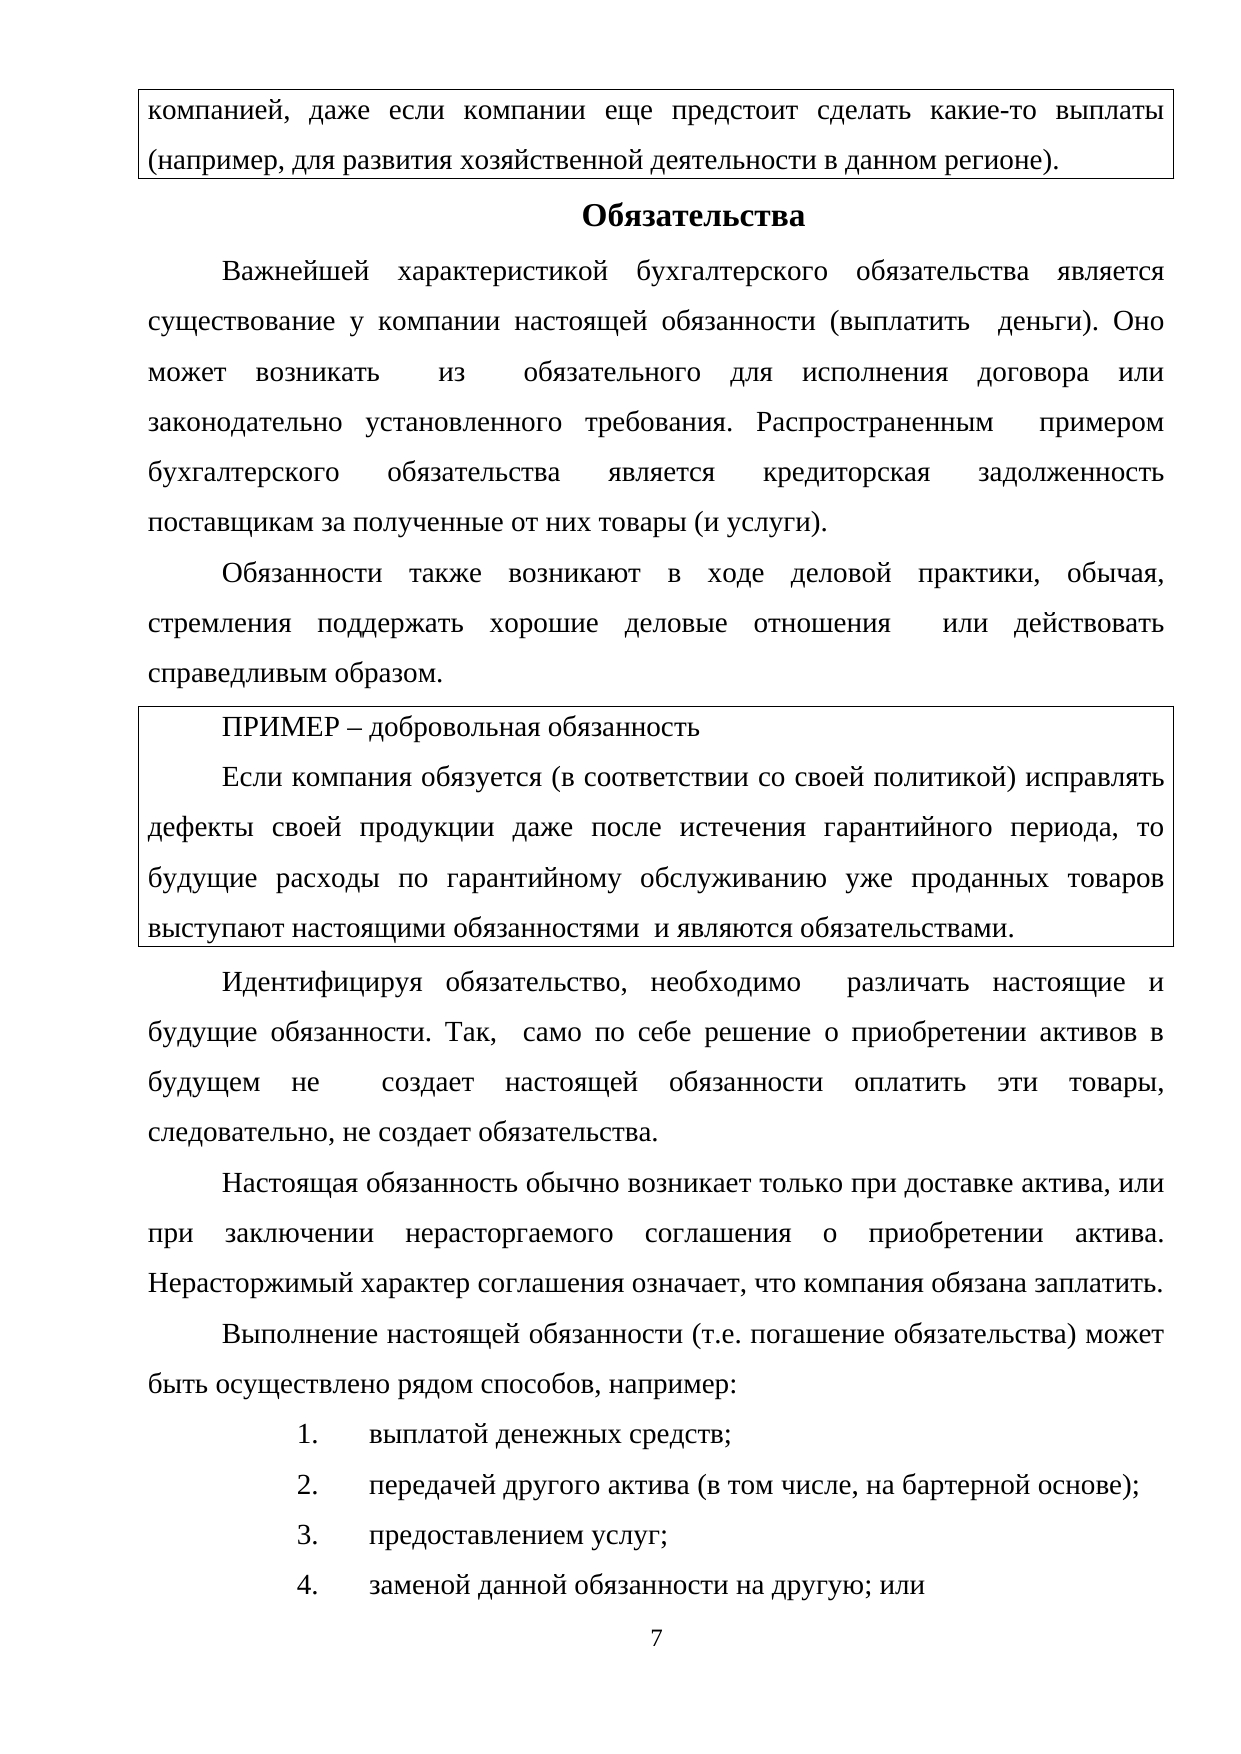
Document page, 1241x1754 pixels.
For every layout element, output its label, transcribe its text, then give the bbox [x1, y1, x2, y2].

list предоставлением услуг; [223, 1517, 1165, 1551]
text Настоящая обязанность обычно возникает только при доставке актива, или при заключении нерасторгаемого соглашения о приобретении актива. Нерасторжимый характер соглашения означает, что компания обязана заплатить. [148, 1165, 1165, 1299]
text ПРИМЕР – добровольная обязанность [139, 707, 1173, 742]
text Обязанности также возникают в ходе деловой практики, обычая, стремления поддержать хорошие деловые отношения или действовать справедливым образом. [148, 555, 1165, 689]
list выплатой денежных средств; [223, 1416, 1165, 1450]
text Обязательства [148, 196, 1165, 234]
list передачей другого актива (в том числе, на бартерной основе); [223, 1467, 1165, 1500]
text Важнейшей характеристикой бухгалтерского обязательства является существование у компании настоящей обязанности (выплатить деньги). Оно может возникать из обязательного для исполнения договора или законодательно установленного требования. Распространенным примером бухгалтерского обязательства является кредиторская задолженность поставщикам за полученные от них товары (и услуги). [148, 253, 1165, 538]
list заменой данной обязанности на другую; или [223, 1567, 1165, 1601]
text Идентифицируя обязательство, необходимо различать настоящие и будущие обязанности. Так, само по себе решение о приобретении активов в будущем не создает настоящей обязанности оплатить эти товары, следовательно, не создает обязательства. [148, 964, 1165, 1148]
text Выполнение настоящей обязанности (т.е. погашение обязательства) может быть осуществлено рядом способов, например: [148, 1316, 1165, 1400]
text Если компания обязуется (в соответствии со своей политикой) исправлять дефекты своей продукции даже после истечения гарантийного периода, то будущие расходы по гарантийному обслуживанию уже проданных товаров выступают настоящими обязанностями и являются обязательствами. [139, 756, 1173, 946]
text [139, 90, 1173, 178]
